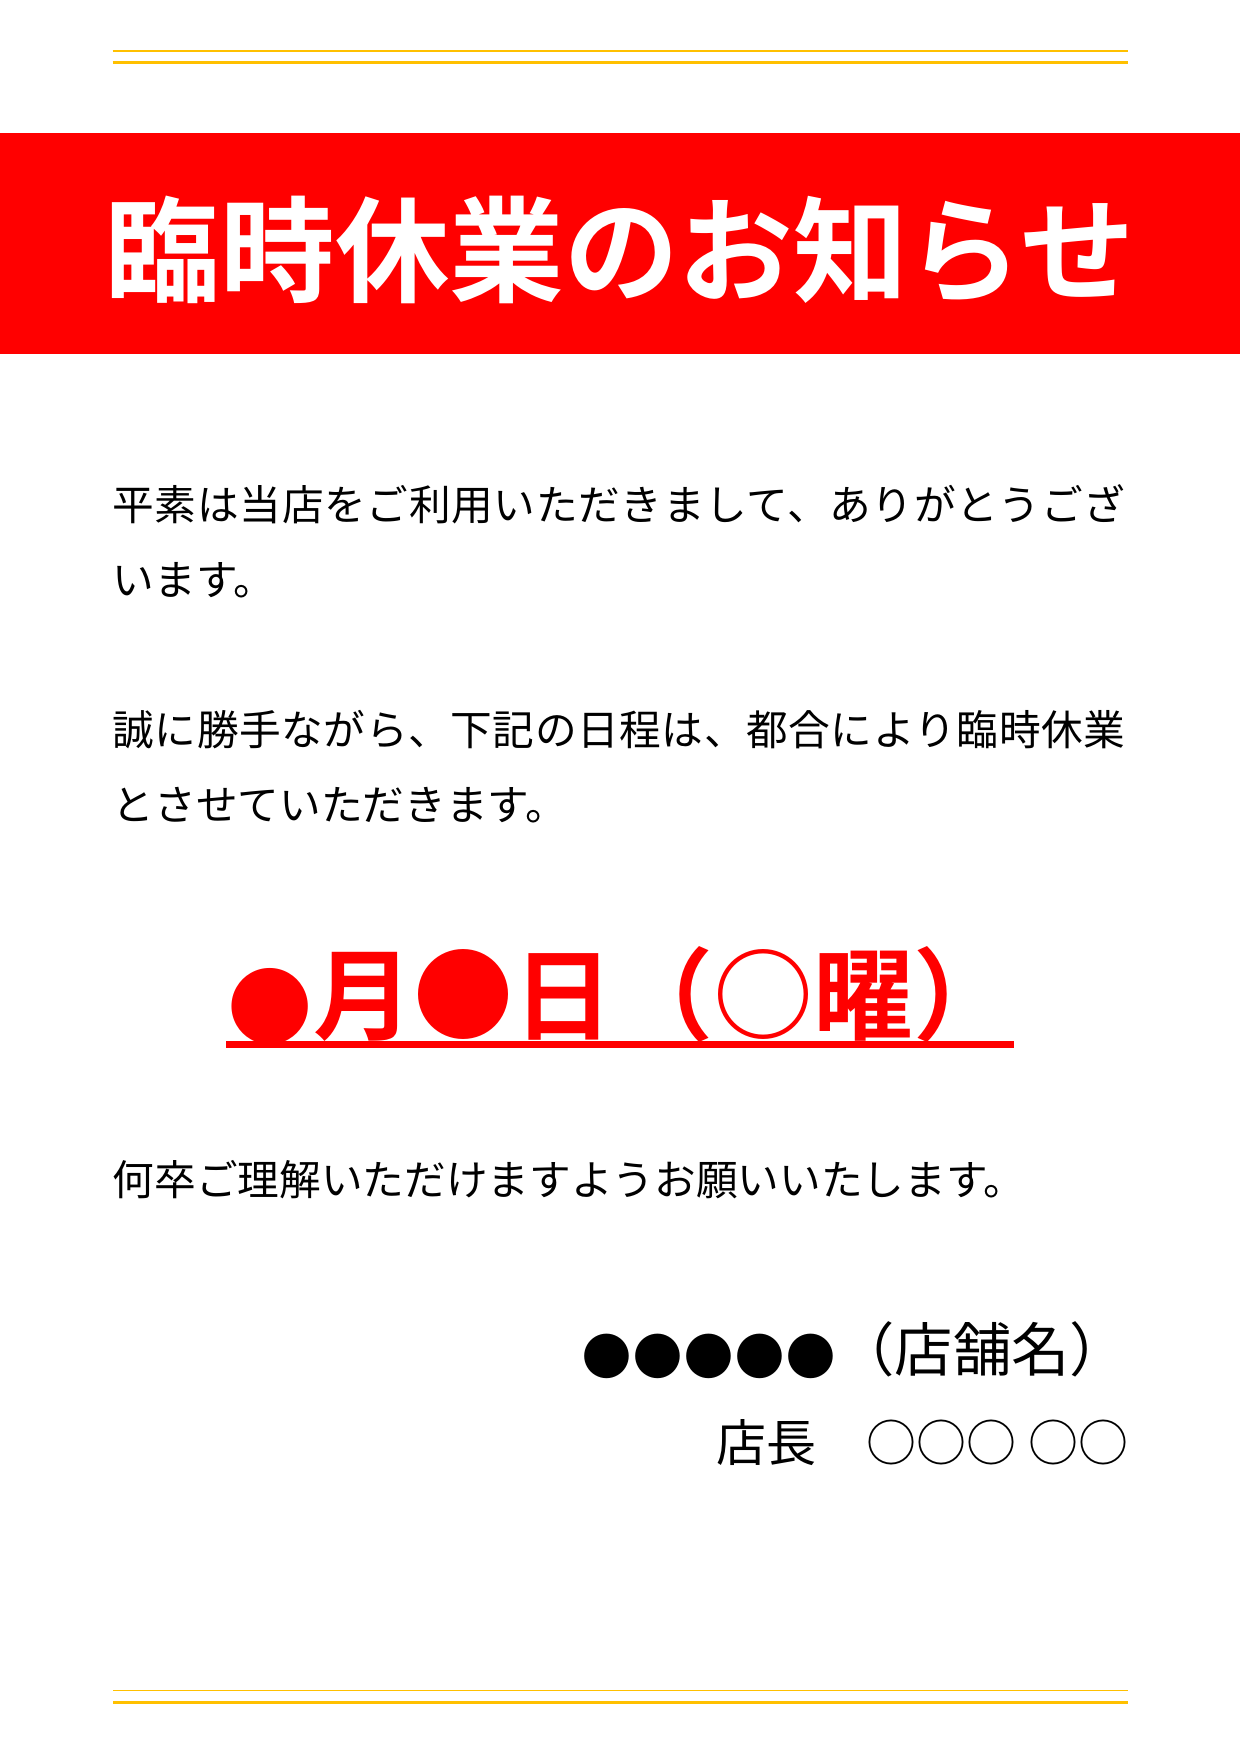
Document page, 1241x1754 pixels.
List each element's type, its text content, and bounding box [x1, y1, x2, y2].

text 店長 ○○○ ○○ [112, 1402, 1128, 1477]
text 平素は当店をご利用いただきまして、ありがとうございます。 [112, 464, 1128, 614]
table_header 臨時休業のお知らせ [0, 133, 1240, 354]
text 誠に勝手ながら、下記の日程は、都合により臨時休業とさせていただきます。 [112, 689, 1128, 839]
text ●●●●●（店舗名） [112, 1289, 1128, 1402]
text ●月●日（○曜） [112, 914, 1128, 1064]
text 何卒ご理解いただけますようお願いいたします。 [112, 1139, 1128, 1214]
